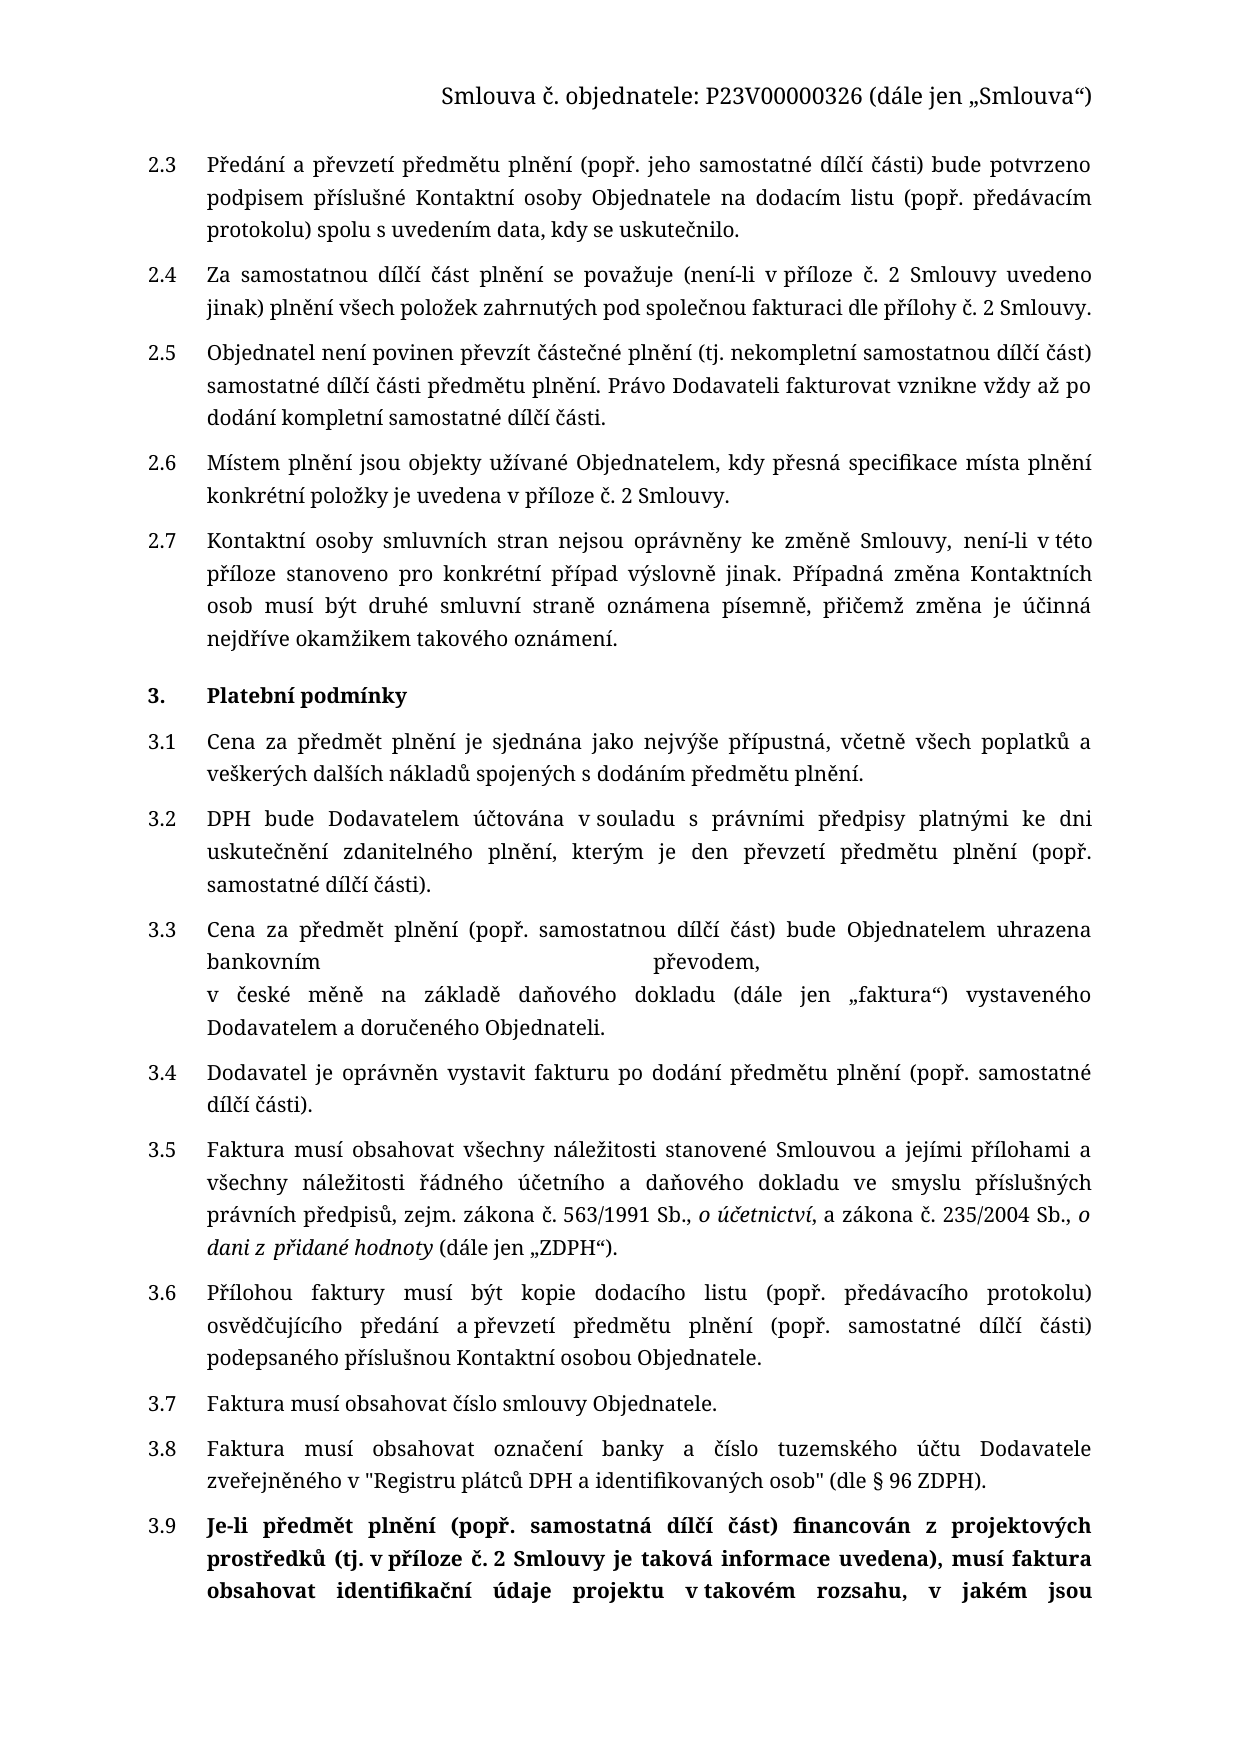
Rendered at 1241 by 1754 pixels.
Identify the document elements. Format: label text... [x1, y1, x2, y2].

list Kontaktní osoby smluvních stran nejsou oprávněny ke změně Smlouvy, není-li v této příloze stanoveno pro konkrétní případ výslovně jinak. Případná změna Kontaktních osob musí být druhé smluvní straně oznámena písemně, přičemž změna je účinná nejdříve okamžikem takového oznámení. [148, 526, 1093, 652]
list Dodavatel je oprávněn vystavit fakturu po dodání předmětu plnění (popř. samostatné dílčí části). [148, 1058, 1093, 1119]
list Faktura musí obsahovat všechny náležitosti stanovené Smlouvou a jejími přílohami a všechny náležitosti řádného účetního a daňového dokladu ve smyslu příslušných právních předpisů, zejm. zákona č. 563/1991 Sb., o účetnictví, a zákona č. 235/2004 Sb., o dani z přidané hodnoty (dále jen „ZDPH“). [148, 1135, 1093, 1262]
list Cena za předmět plnění je sjednána jako nejvýše přípustná, včetně všech poplatků a veškerých dalších nákladů spojených s dodáním předmětu plnění. [148, 727, 1093, 788]
list Platební podmínky [148, 682, 1093, 710]
list Objednatel není povinen převzít částečné plnění (tj. nekompletní samostatnou dílčí část) samostatné dílčí části předmětu plnění. Právo Dodavateli fakturovat vznikne vždy až po dodání kompletní samostatné dílčí části. [148, 338, 1093, 432]
list DPH bude Dodavatelem účtována v souladu s právními předpisy platnými ke dni uskutečnění zdanitelného plnění, kterým je den převzetí předmětu plnění (popř. samostatné dílčí části). [148, 804, 1093, 898]
list Za samostatnou dílčí část plnění se považuje (není-li v příloze č. 2 Smlouvy uvedeno jinak) plnění všech položek zahrnutých pod společnou fakturaci dle přílohy č. 2 Smlouvy. [148, 261, 1093, 322]
list Předání a převzetí předmětu plnění (popř. jeho samostatné dílčí části) bude potvrzeno podpisem příslušné Kontaktní osoby Objednatele na dodacím listu (popř. předávacím protokolu) spolu s uvedením data, kdy se uskutečnilo. [148, 150, 1093, 244]
list Faktura musí obsahovat označení banky a číslo tuzemského účtu Dodavatele zveřejněného v "Registru plátců DPH a identifikovaných osob" (dle § 96 ZDPH). [148, 1434, 1093, 1495]
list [148, 1511, 1093, 1605]
list Faktura musí obsahovat číslo smlouvy Objednatele. [148, 1389, 1093, 1417]
list Místem plnění jsou objekty užívané Objednatelem, kdy přesná specifikace místa plnění konkrétní položky je uvedena v příloze č. 2 Smlouvy. [148, 448, 1093, 509]
list Přílohou faktury musí být kopie dodacího listu (popř. předávacího protokolu) osvědčujícího předání a převzetí předmětu plnění (popř. samostatné dílčí části) podepsaného příslušnou Kontaktní osobou Objednatele. [148, 1278, 1093, 1372]
list Cena za předmět plnění (popř. samostatnou dílčí část) bude Objednatelem uhrazena bankovním převodem, v české měně na základě daňového dokladu (dále jen „faktura“) vystaveného Dodavatelem a doručeného Objednateli. [148, 915, 1093, 1041]
